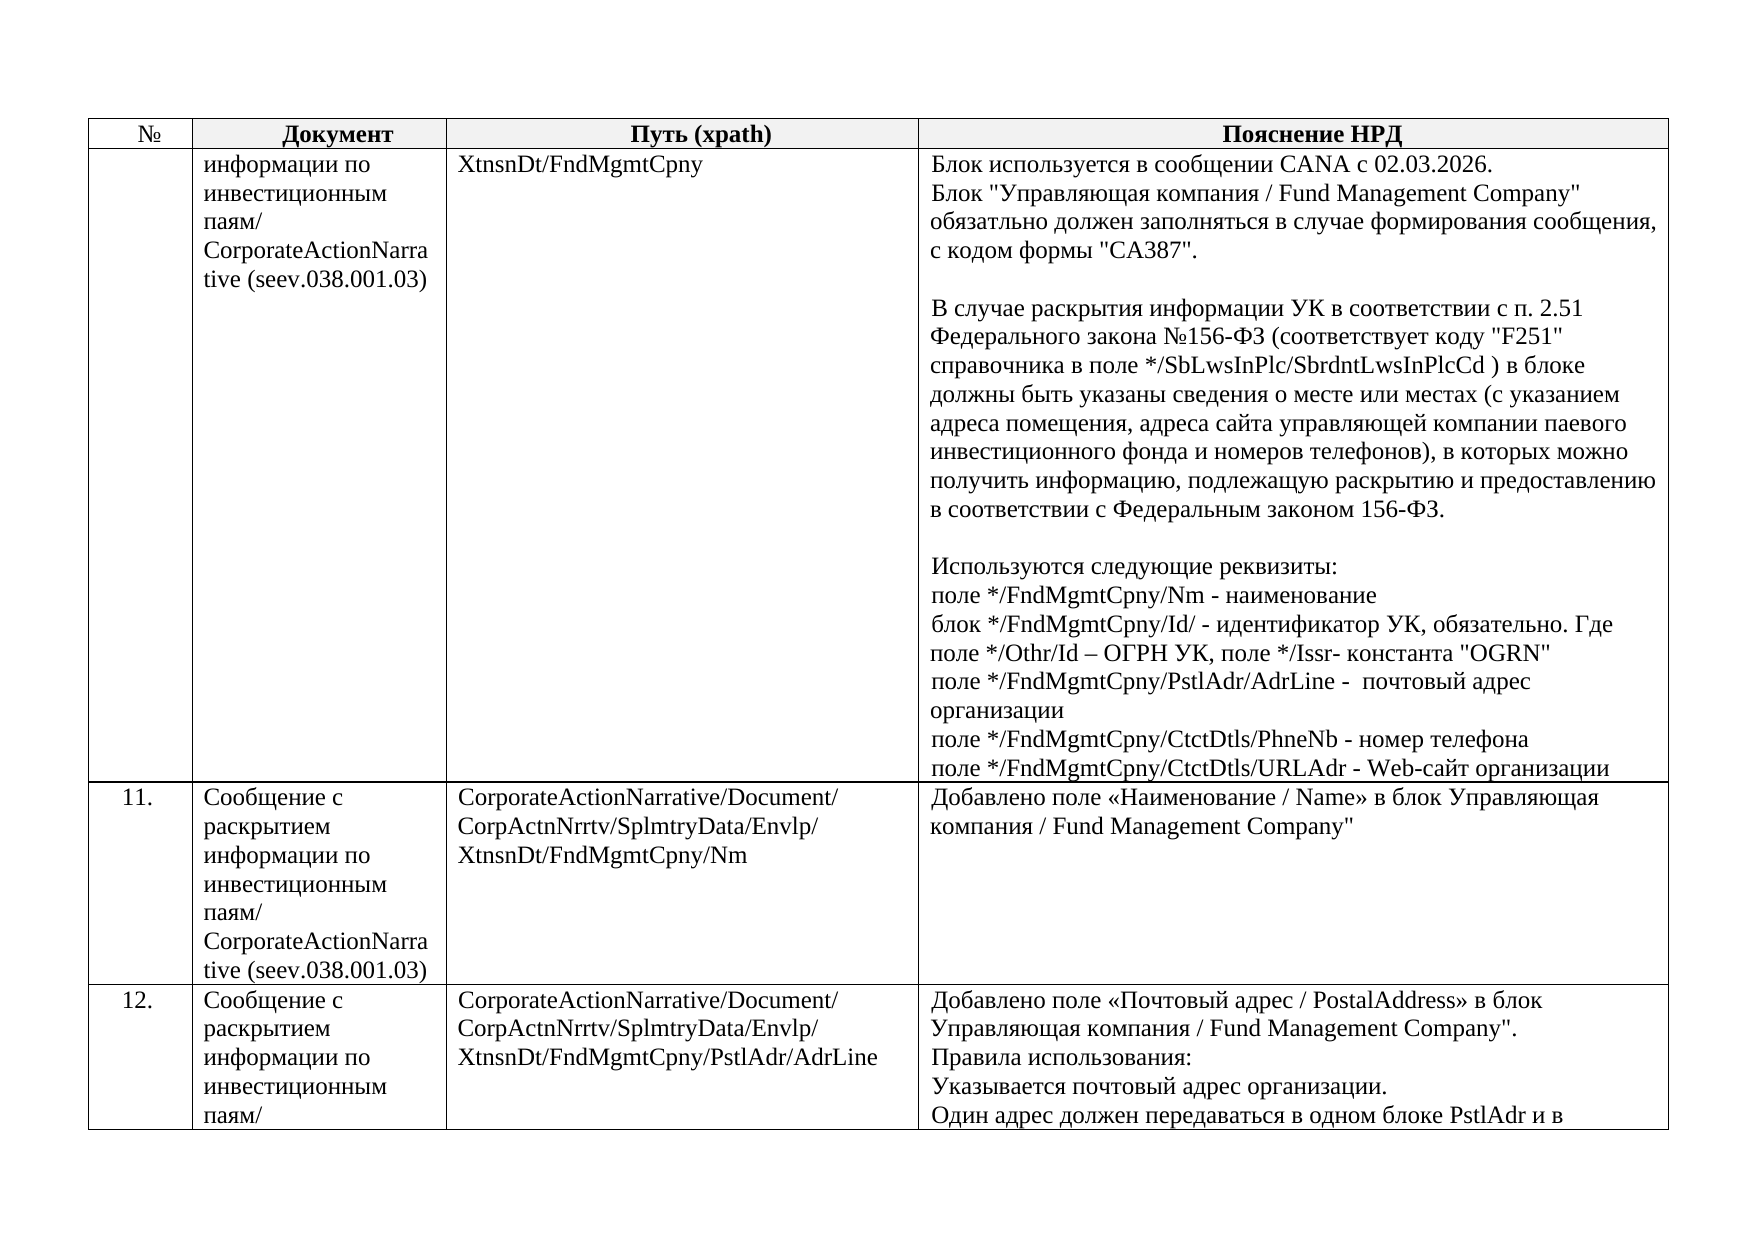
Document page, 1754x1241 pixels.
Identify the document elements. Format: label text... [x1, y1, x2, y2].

table_header № [89, 119, 192, 148]
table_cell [447, 985, 918, 1128]
table_cell Сообщение с раскрытием информации по инвестиционным паям/ CorporateActionNarrative (seev.038.001.03) [193, 783, 446, 984]
table_cell [89, 149, 192, 781]
table_header Путь (xpath) [447, 119, 918, 148]
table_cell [919, 149, 1668, 781]
table_header Пояснение НРД [919, 119, 1668, 148]
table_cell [193, 985, 446, 1128]
table_cell [89, 985, 192, 1128]
table_cell [89, 783, 192, 984]
table_cell Добавлено поле «Наименование / Name» в блок Управляющая компания / Fund Management Company" [919, 783, 1668, 984]
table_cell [919, 985, 1668, 1128]
table_header Документ [193, 119, 446, 148]
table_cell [193, 149, 446, 781]
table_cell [447, 149, 918, 781]
table_cell CorporateActionNarrative/Document/CorpActnNrrtv/SplmtryData/Envlp/XtnsnDt/FndMgmtCpny/Nm [447, 783, 918, 984]
